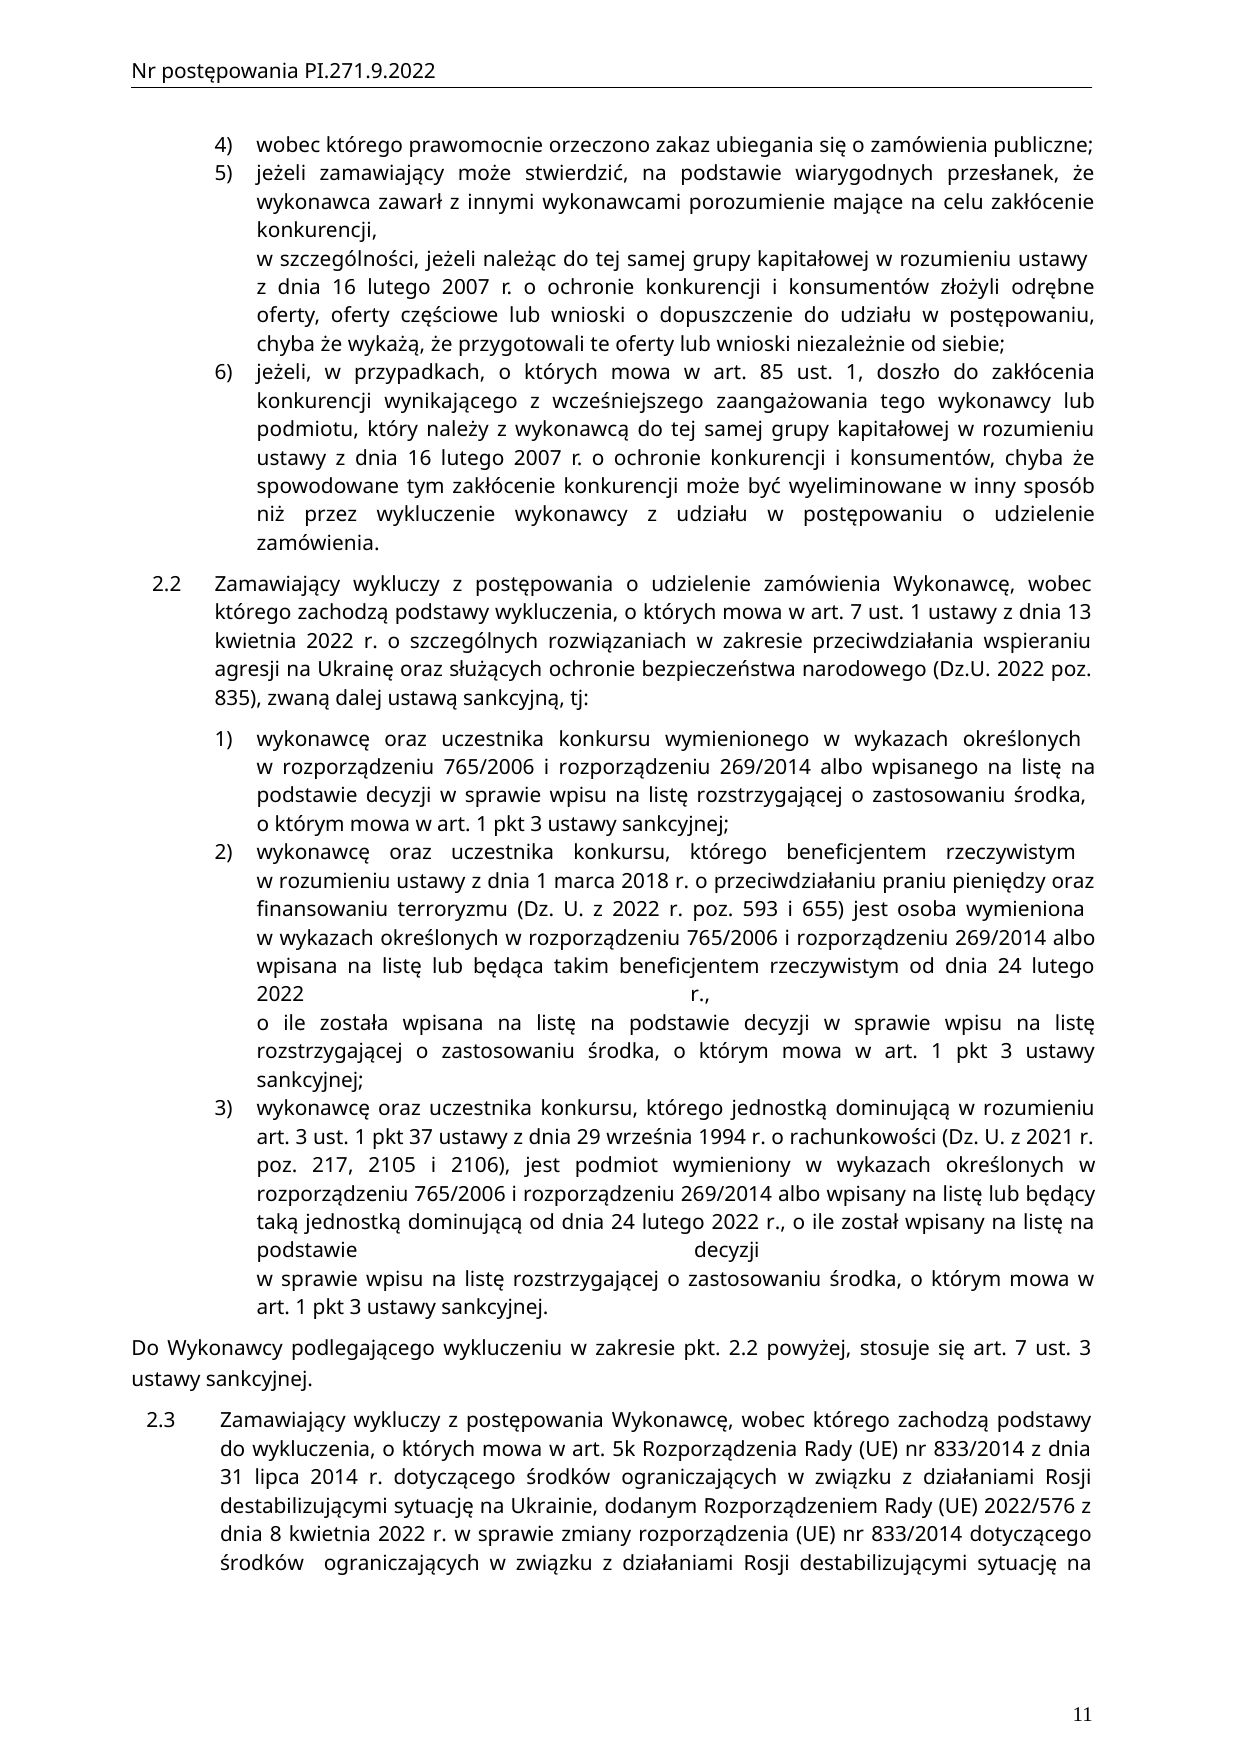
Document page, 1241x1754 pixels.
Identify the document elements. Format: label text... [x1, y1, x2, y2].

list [146, 1406, 1092, 1576]
list wobec którego prawomocnie orzeczono zakaz ubiegania się o zamówienia publiczne; [214, 130, 1096, 158]
list wykonawcę oraz uczestnika konkursu wymienionego w wykazach określonych w rozporządzeniu 765/2006 i rozporządzeniu 269/2014 albo wpisanego na listę na podstawie decyzji w sprawie wpisu na listę rozstrzygającej o zastosowaniu środka, o którym mowa w art. 1 pkt 3 ustawy sankcyjnej; [214, 724, 1096, 837]
text Do Wykonawcy podlegającego wykluczeniu w zakresie pkt. 2.2 powyżej, stosuje się art. 7 ust. 3 ustawy sankcyjnej. [131, 1333, 1092, 1393]
list wykonawcę oraz uczestnika konkursu, którego beneficjentem rzeczywistym w rozumieniu ustawy z dnia 1 marca 2018 r. o przeciwdziałaniu praniu pieniędzy oraz finansowaniu terroryzmu (Dz. U. z 2022 r. poz. 593 i 655) jest osoba wymieniona w wykazach określonych w rozporządzeniu 765/2006 i rozporządzeniu 269/2014 albo wpisana na listę lub będąca takim beneficjentem rzeczywistym od dnia 24 lutego 2022 r., o ile została wpisana na listę na podstawie decyzji w sprawie wpisu na listę rozstrzygającej o zastosowaniu środka, o którym mowa w art. 1 pkt 3 ustawy sankcyjnej; [214, 837, 1096, 1093]
list wykonawcę oraz uczestnika konkursu, którego jednostką dominującą w rozumieniu art. 3 ust. 1 pkt 37 ustawy z dnia 29 września 1994 r. o rachunkowości (Dz. U. z 2021 r. poz. 217, 2105 i 2106), jest podmiot wymieniony w wykazach określonych w rozporządzeniu 765/2006 i rozporządzeniu 269/2014 albo wpisany na listę lub będący taką jednostką dominującą od dnia 24 lutego 2022 r., o ile został wpisany na listę na podstawie decyzji w sprawie wpisu na listę rozstrzygającej o zastosowaniu środka, o którym mowa w art. 1 pkt 3 ustawy sankcyjnej. [214, 1093, 1096, 1321]
list jeżeli zamawiający może stwierdzić, na podstawie wiarygodnych przesłanek, że wykonawca zawarł z innymi wykonawcami porozumienie mające na celu zakłócenie konkurencji, w szczególności, jeżeli należąc do tej samej grupy kapitałowej w rozumieniu ustawy z dnia 16 lutego 2007 r. o ochronie konkurencji i konsumentów złożyli odrębne oferty, oferty częściowe lub wnioski o dopuszczenie do udziału w postępowaniu, chyba że wykażą, że przygotowali te oferty lub wnioski niezależnie od siebie; [214, 158, 1096, 357]
list jeżeli, w przypadkach, o których mowa w art. 85 ust. 1, doszło do zakłócenia konkurencji wynikającego z wcześniejszego zaangażowania tego wykonawcy lub podmiotu, który należy z wykonawcą do tej samej grupy kapitałowej w rozumieniu ustawy z dnia 16 lutego 2007 r. o ochronie konkurencji i konsumentów, chyba że spowodowane tym zakłócenie konkurencji może być wyeliminowane w inny sposób niż przez wykluczenie wykonawcy z udziału w postępowaniu o udzielenie zamówienia. [214, 357, 1096, 556]
list Zamawiający wykluczy z postępowania o udzielenie zamówienia Wykonawcę, wobec którego zachodzą podstawy wykluczenia, o których mowa w art. 7 ust. 1 ustawy z dnia 13 kwietnia 2022 r. o szczególnych rozwiązaniach w zakresie przeciwdziałania wspieraniu agresji na Ukrainę oraz służących ochronie bezpieczeństwa narodowego (Dz.U. 2022 poz. 835), zwaną dalej ustawą sankcyjną, tj: [152, 569, 1092, 711]
